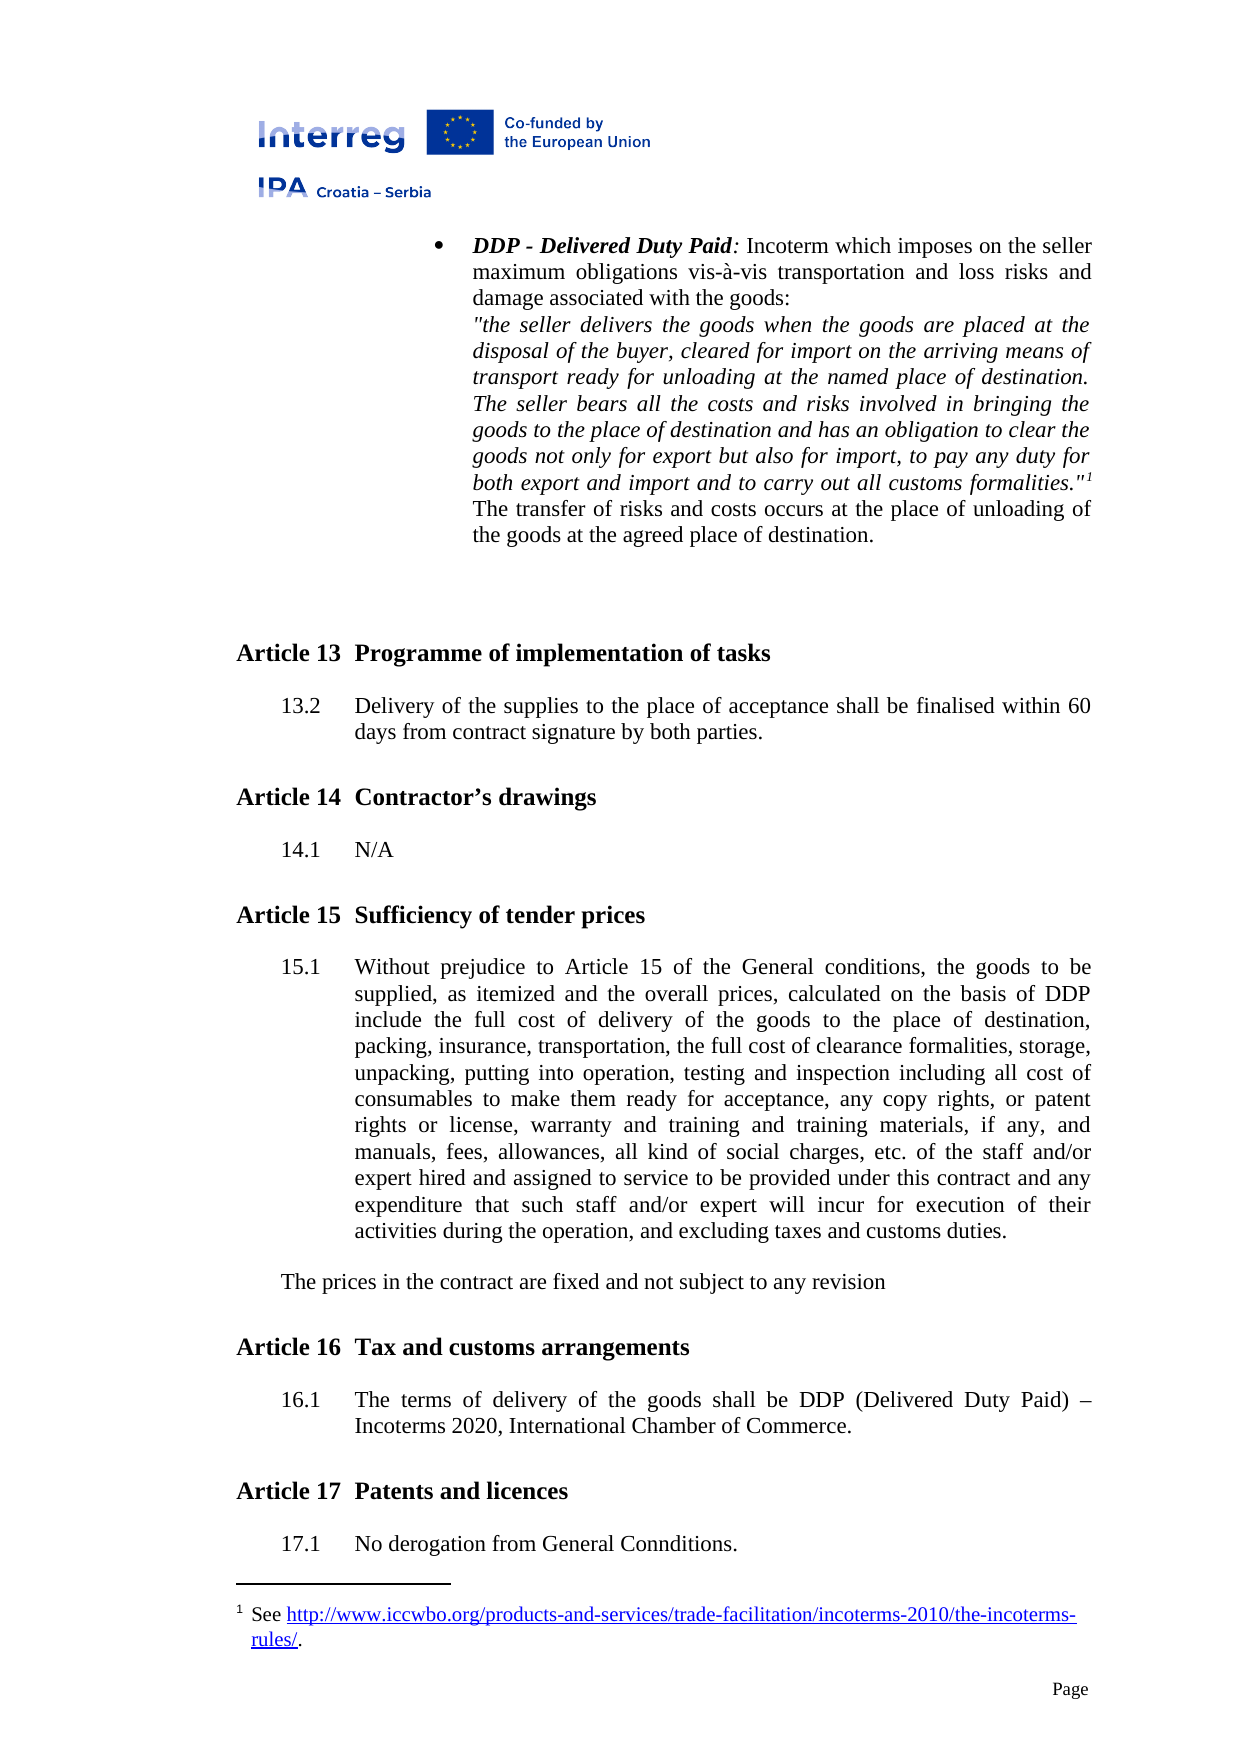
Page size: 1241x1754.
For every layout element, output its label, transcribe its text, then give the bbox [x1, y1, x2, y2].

text 14.1 N/A [281, 836, 1092, 862]
text Article 13 Programme of implementation of tasks [236, 638, 1092, 667]
text Article 14 Contractor’s drawings [236, 782, 1092, 811]
text "the seller delivers the goods when the goods are placed at the disposal of the buyer, cleared for import on the arriving means of transport ready for unloading at the named place of destination. The seller bears all the costs and risks involved in bringing the goods to the place of destination and has an obligation to clear the goods not only for export but also for import, to pay any duty for both export and import and to carry out all customs formalities." The transfer of risks and costs occurs at the place of unloading of the goods at the agreed place of destination. [472, 311, 1092, 548]
text Article 16 Tax and customs arrangements [236, 1332, 1092, 1361]
text The prices in the contract are fixed and not subject to any revision [281, 1268, 1092, 1295]
list DDP - Delivered Duty Paid: Incoterm which imposes on the seller maximum obligations vis-à-vis transportation and loss risks and damage associated with the goods: [435, 232, 1092, 311]
picture [236, 87, 673, 220]
text Article 15 Sufficiency of tender prices [236, 900, 1092, 928]
text 17.1 No derogation from General Connditions. [281, 1530, 1092, 1556]
text 16.1 The terms of delivery of the goods shall be DDP (Delivered Duty Paid) – Incoterms 2020, International Chamber of Commerce. [281, 1386, 1092, 1439]
text Article 17 Patents and licences [236, 1476, 1092, 1505]
text 13.2 Delivery of the supplies to the place of acceptance shall be finalised within 60 days from contract signature by both parties. [281, 692, 1092, 744]
text 15.1 Without prejudice to Article 15 of the General conditions, the goods to be supplied, as itemized and the overall prices, calculated on the basis of DDP include the full cost of delivery of the goods to the place of destination, packing, insurance, transportation, the full cost of clearance formalities, storage, unpacking, putting into operation, testing and inspection including all cost of consumables to make them ready for acceptance, any copy rights, or patent rights or license, warranty and training and training materials, if any, and manuals, fees, allowances, all kind of social charges, etc. of the staff and/or expert hired and assigned to service to be provided under this contract and any expenditure that such staff and/or expert will incur for execution of their activities during the operation, and excluding taxes and customs duties. [281, 953, 1092, 1243]
